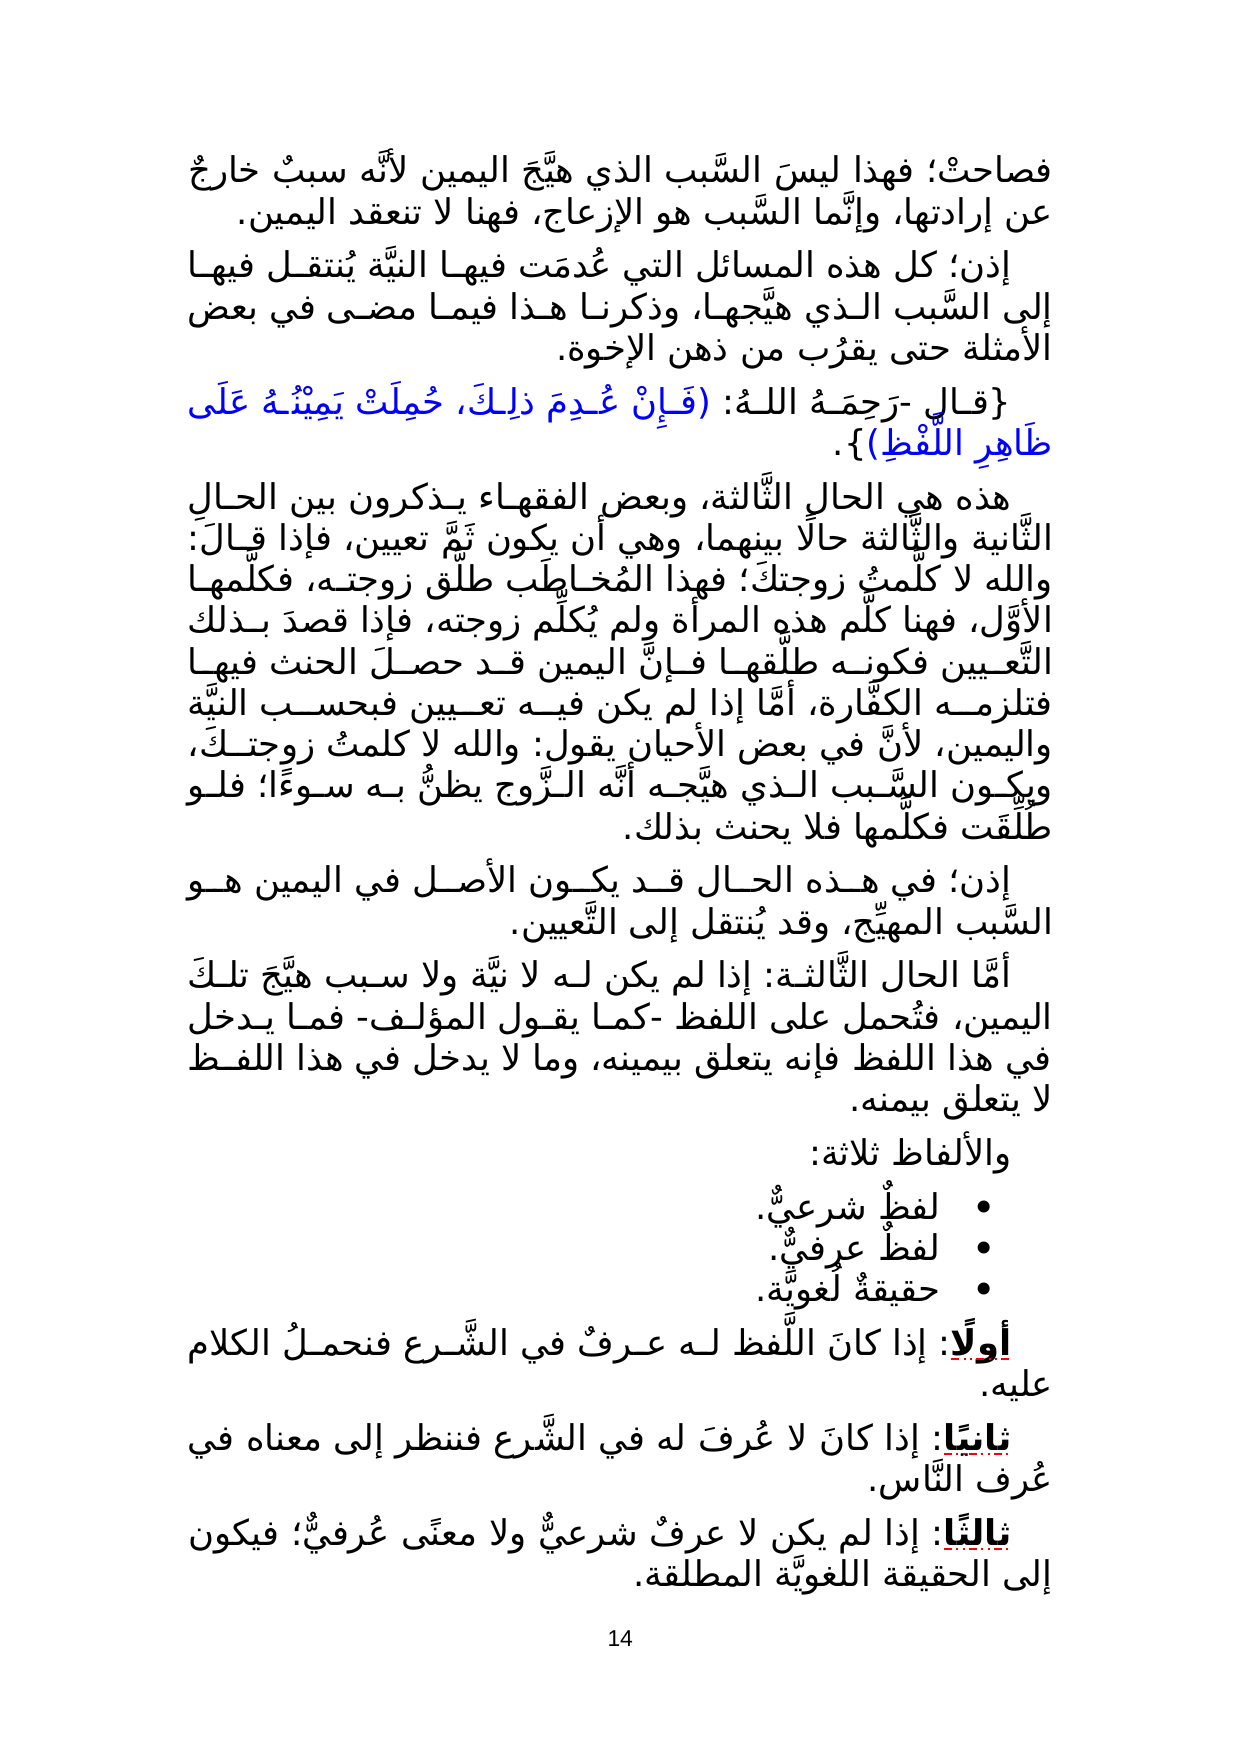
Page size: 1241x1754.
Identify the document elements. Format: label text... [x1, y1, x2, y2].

list لفظٌ عرفيٌّ. [187, 1227, 978, 1269]
text أمَّا الحال الثَّالثة: إذا لم يكن له لا نيَّة ولا سبب هيَّجَ تلكَ اليمين، فتُحمل على اللفظ -كما يقول المؤلف- فما يدخل في هذا اللفظ فإنه يتعلق بيمينه، وما لا يدخل في هذا اللفظ لا يتعلق بيمنه. [187, 955, 1053, 1120]
list حقيقةٌ لُغويَّة. [187, 1269, 978, 1310]
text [187, 150, 1053, 232]
text إذن؛ كل هذه المسائل التي عُدمَت فيها النيَّة يُنتقل فيها إلى السَّبب الذي هيَّجها، وذكرنا هذا فيما مضى في بعض الأمثلة حتى يقرُب من ذهن الإخوة. [187, 245, 1053, 369]
text والألفاظ ثلاثة: [187, 1132, 1053, 1174]
text أولًا: إذا كانَ اللَّفظ له عرفٌ في الشَّرع فنحملُ الكلام عليه. [187, 1322, 1053, 1405]
text هذه هي الحال الثَّالثة، وبعض الفقهاء يذكرون بين الحالِ الثَّانية والثَّالثة حالًا بينهما، وهي أن يكون ثَمَّ تعيين، فإذا قالَ: والله لا كلَّمتُ زوجتكَ؛ فهذا المُخاطَب طلَّق زوجته، فكلَّمها الأوَّل، فهنا كلَّم هذه المرأة ولم يُكلِّم زوجته، فإذا قصدَ بذلك التَّعيين فكونه طلَّقها فإنَّ اليمين قد حصلَ الحنث فيها فتلزمه الكفَّارة، أمَّا إذا لم يكن فيه تعيين فبحسب النيَّة واليمين، لأنَّ في بعض الأحيان يقول: والله لا كلمتُ زوجتكَ، ويكون السَّبب الذي هيَّجه أنَّه الزَّوج يظنُّ به سوءًا؛ فلو طُلِّقَت فكلَّمها فلا يحنث بذلك. [187, 476, 1053, 847]
text ثالثًا: إذا لم يكن لا عرفٌ شرعيٌّ ولا معنًى عُرفيٌّ؛ فيكون إلى الحقيقة اللغويَّة المطلقة. [187, 1512, 1053, 1595]
text إذن؛ في هذه الحال قد يكون الأصل في اليمين هو السَّبب المهيِّج، وقد يُنتقل إلى التَّعيين. [187, 860, 1053, 942]
text {قال -رَحِمَهُ اللهُ: (فَإِنْ عُدِمَ ذلِكَ، حُمِلَتْ يَمِيْنُهُ عَلَى ظَاهِرِ اللَّفْظِ)}. [187, 381, 1053, 464]
text ثانيًا: إذا كانَ لا عُرفَ له في الشَّرع فننظر إلى معناه في عُرف النَّاس. [187, 1417, 1053, 1500]
list لفظٌ شرعيٌّ. [187, 1186, 978, 1227]
